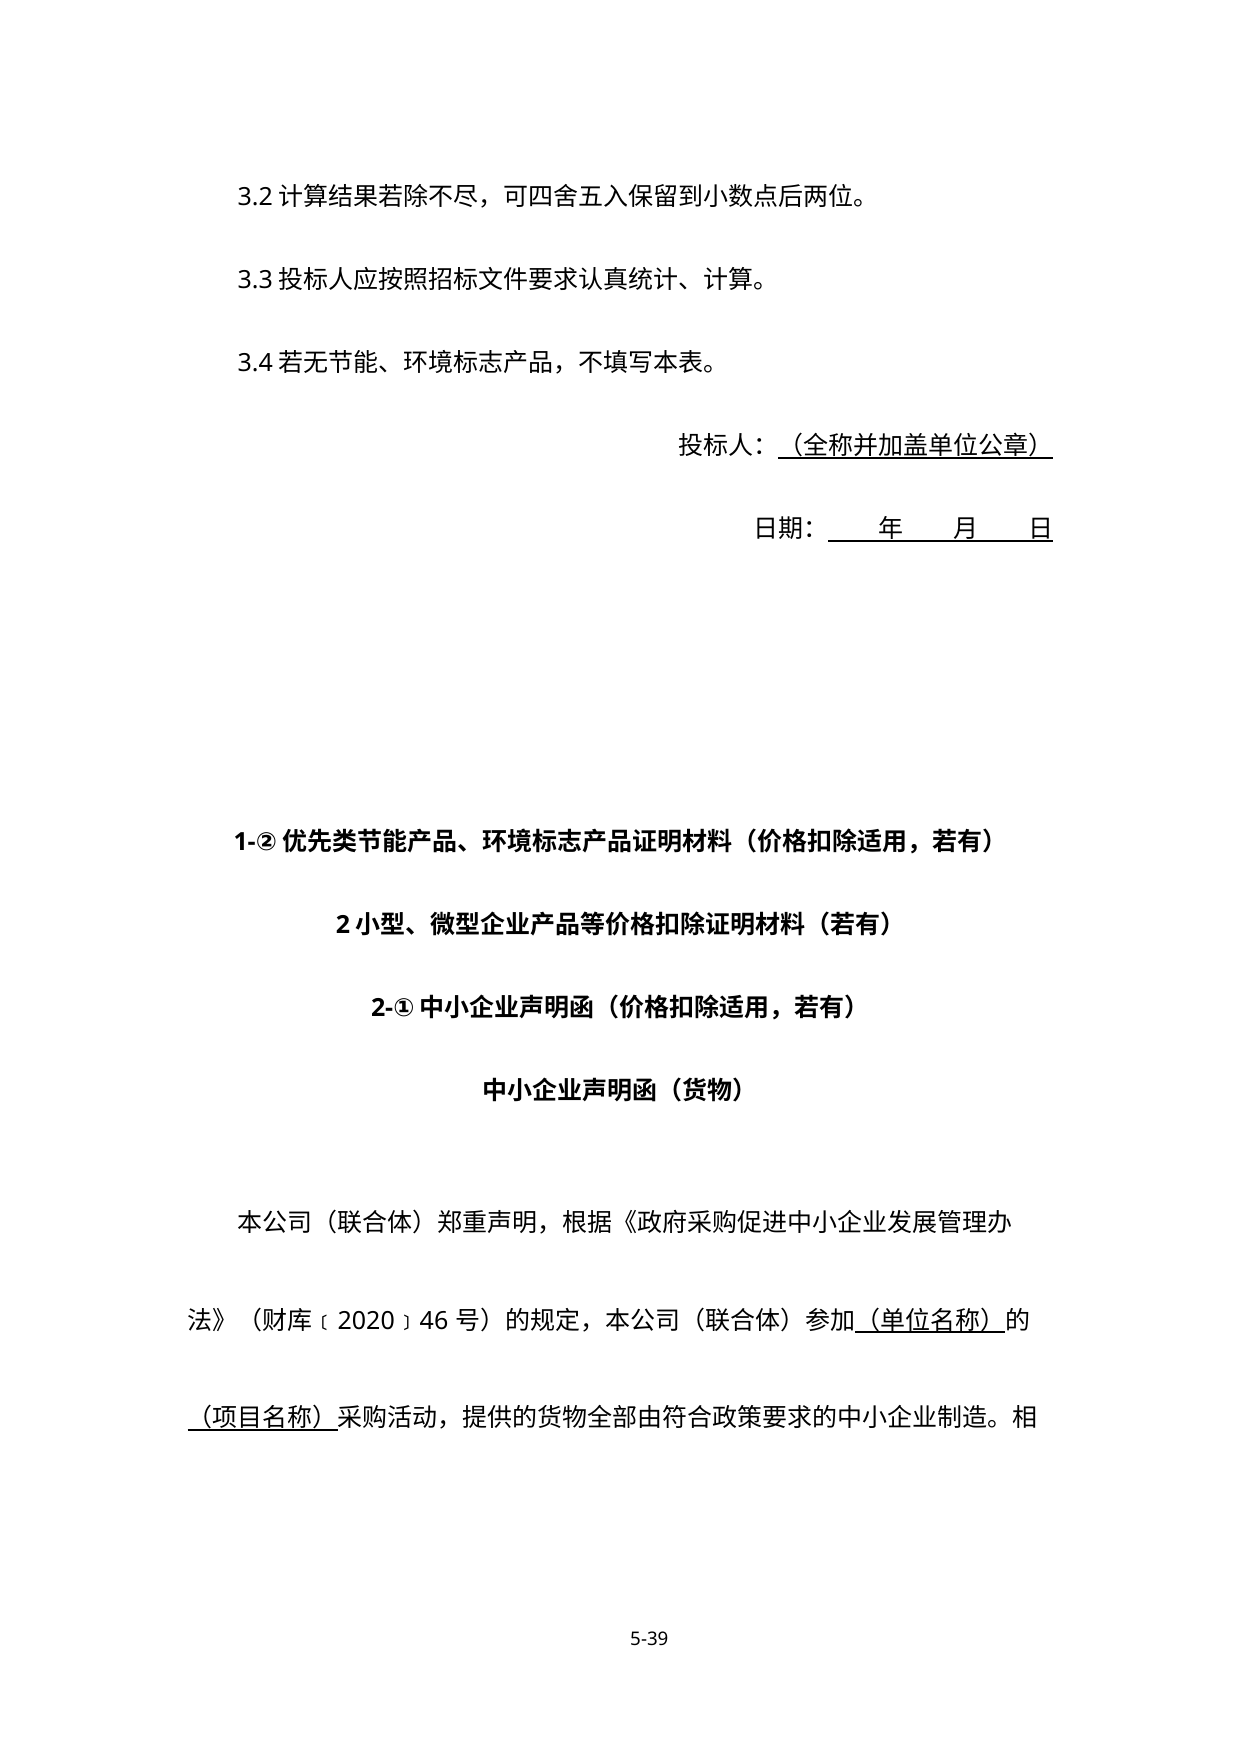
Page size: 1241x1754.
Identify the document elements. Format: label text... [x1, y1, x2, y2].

text 日期： 年 月 日 [187, 494, 1053, 559]
text 3.3投标人应按照招标文件要求认真统计、计算。 [187, 245, 1053, 310]
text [187, 1188, 1053, 1448]
text 1-②优先类节能产品、环境标志产品证明材料（价格扣除适用，若有） [187, 807, 1053, 872]
text 投标人：（全称并加盖单位公章） [187, 411, 1053, 476]
text 3.2计算结果若除不尽，可四舍五入保留到小数点后两位。 [187, 162, 1053, 227]
text 2小型、微型企业产品等价格扣除证明材料（若有） [187, 890, 1053, 955]
text 3.4若无节能、环境标志产品，不填写本表。 [187, 328, 1053, 393]
text 2-①中小企业声明函（价格扣除适用，若有） [187, 973, 1053, 1038]
text 中小企业声明函（货物） [187, 1056, 1053, 1121]
